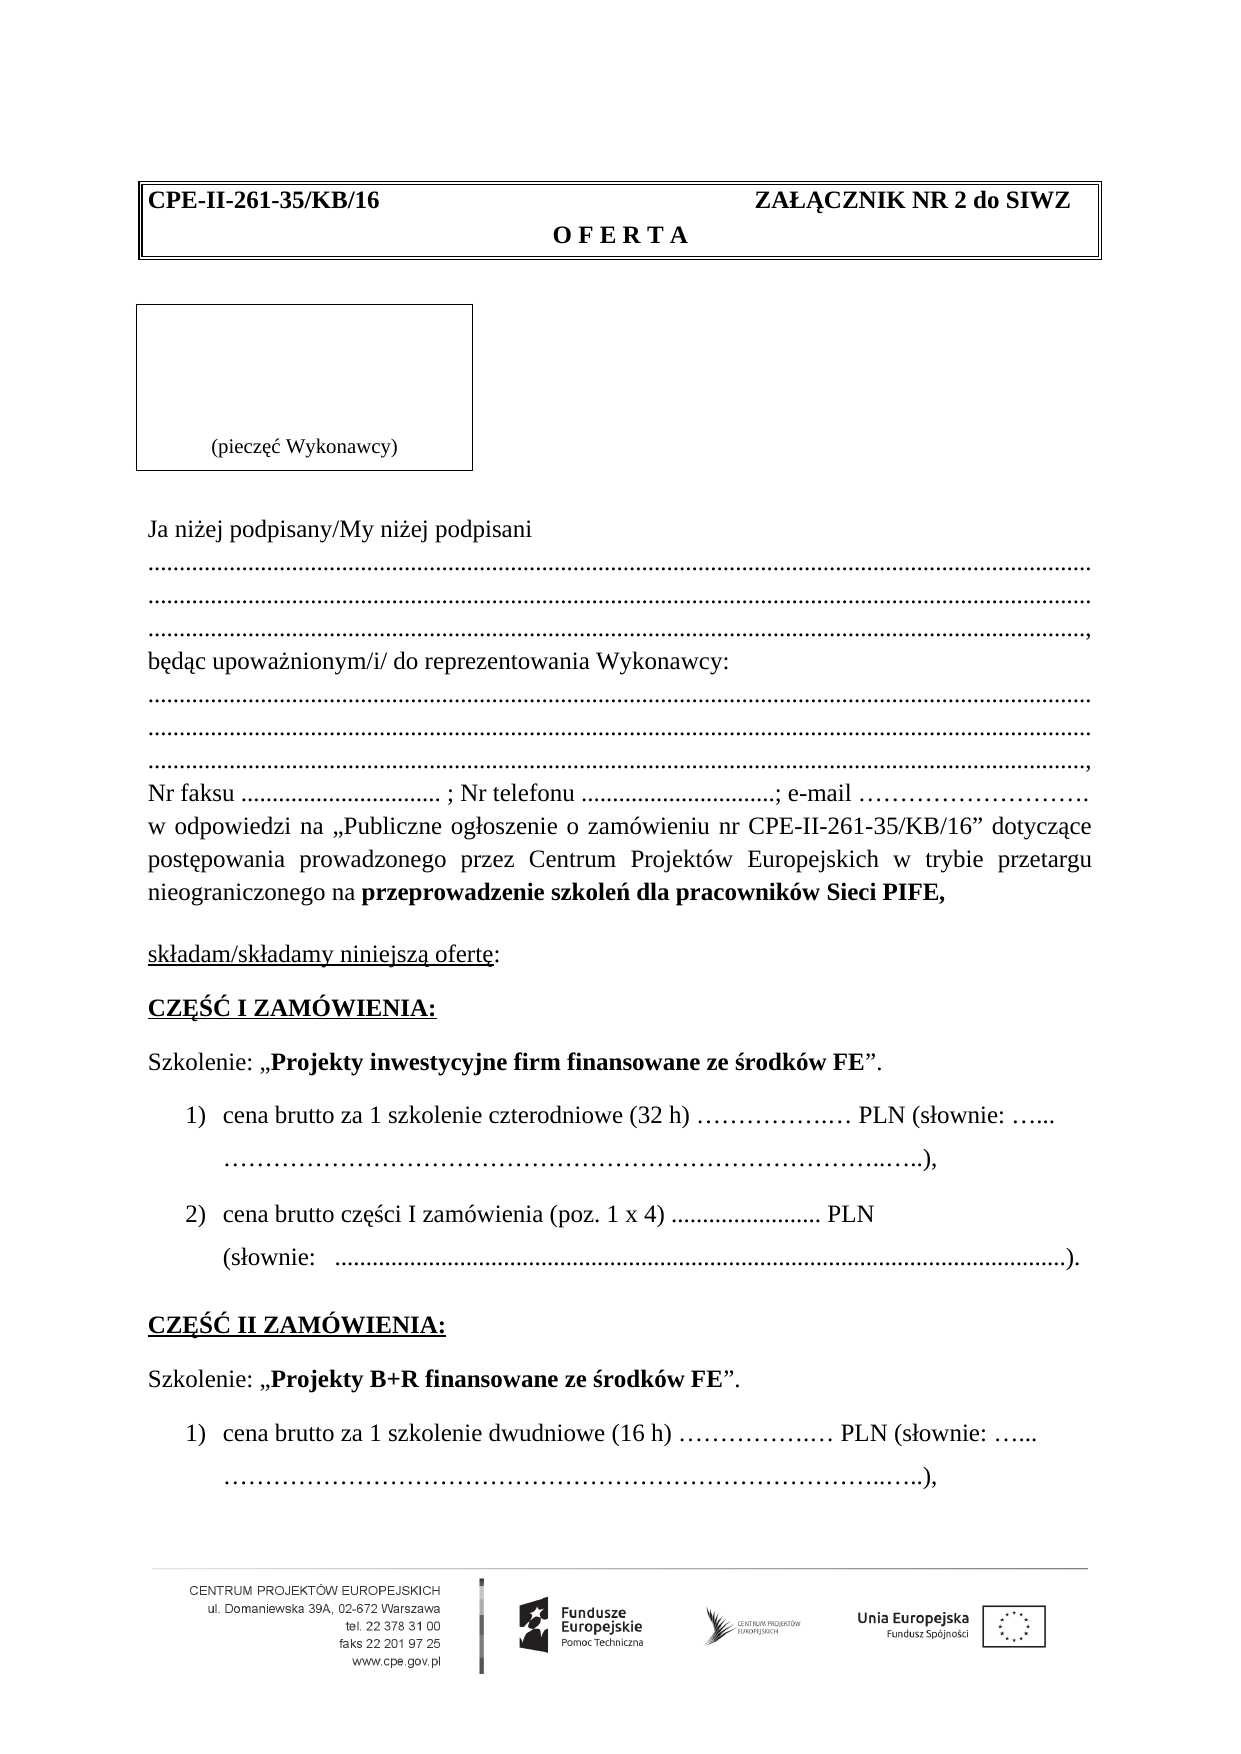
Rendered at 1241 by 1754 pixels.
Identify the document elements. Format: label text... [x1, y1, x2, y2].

text CZĘŚĆ II ZAMÓWIENIA: [148, 1310, 1093, 1339]
text składam/składamy niniejszą ofertę: [148, 939, 1093, 968]
text Nr faksu ................................ ; Nr telefonu ...............................; e-mail ………………………. [148, 778, 1093, 807]
table_header CPE-II-261-35/KB/16 ZAŁĄCZNIK NR 2 do SIWZ [143, 185, 1098, 220]
text ...................................................................................................................................................................................................................................................................................................................................................................................................................................................................., [148, 547, 1093, 642]
table_header (pieczęć Wykonawcy) [137, 305, 472, 470]
list Szkolenie: „Projekty B+R finansowane ze środków FE”. [148, 1364, 1093, 1393]
list cena brutto za 1 szkolenie czterodniowe (32 h) …………….… PLN (słownie: …...……………………………………………………………………..…..), [185, 1100, 1093, 1172]
list cena brutto części I zamówienia (poz. 1 x 4) ........................ PLN (słownie: .....................................................................................................................). [185, 1199, 1093, 1271]
text Szkolenie: „Projekty inwestycyjne firm finansowane ze środków FE”. [148, 1047, 1093, 1075]
text będąc upoważnionym/i/ do reprezentowania Wykonawcy: [148, 646, 1093, 675]
table_cell O F E R T A [143, 220, 1098, 256]
text w odpowiedzi na „Publiczne ogłoszenie o zamówieniu nr CPE-II-261-35/KB/16” dotyczące postępowania prowadzonego przez Centrum Projektów Europejskich w trybie przetargu nieograniczonego na przeprowadzenie szkoleń dla pracowników Sieci PIFE, [148, 811, 1093, 906]
picture [147, 1563, 1093, 1679]
text Ja niżej podpisany/My niżej podpisani [148, 514, 1093, 543]
text ...................................................................................................................................................................................................................................................................................................................................................................................................................................................................., [148, 679, 1093, 774]
list cena brutto za 1 szkolenie dwudniowe (16 h) …………….… PLN (słownie: …...……………………………………………………………………..…..), [185, 1418, 1093, 1490]
text CZĘŚĆ I ZAMÓWIENIA: [148, 993, 1093, 1022]
